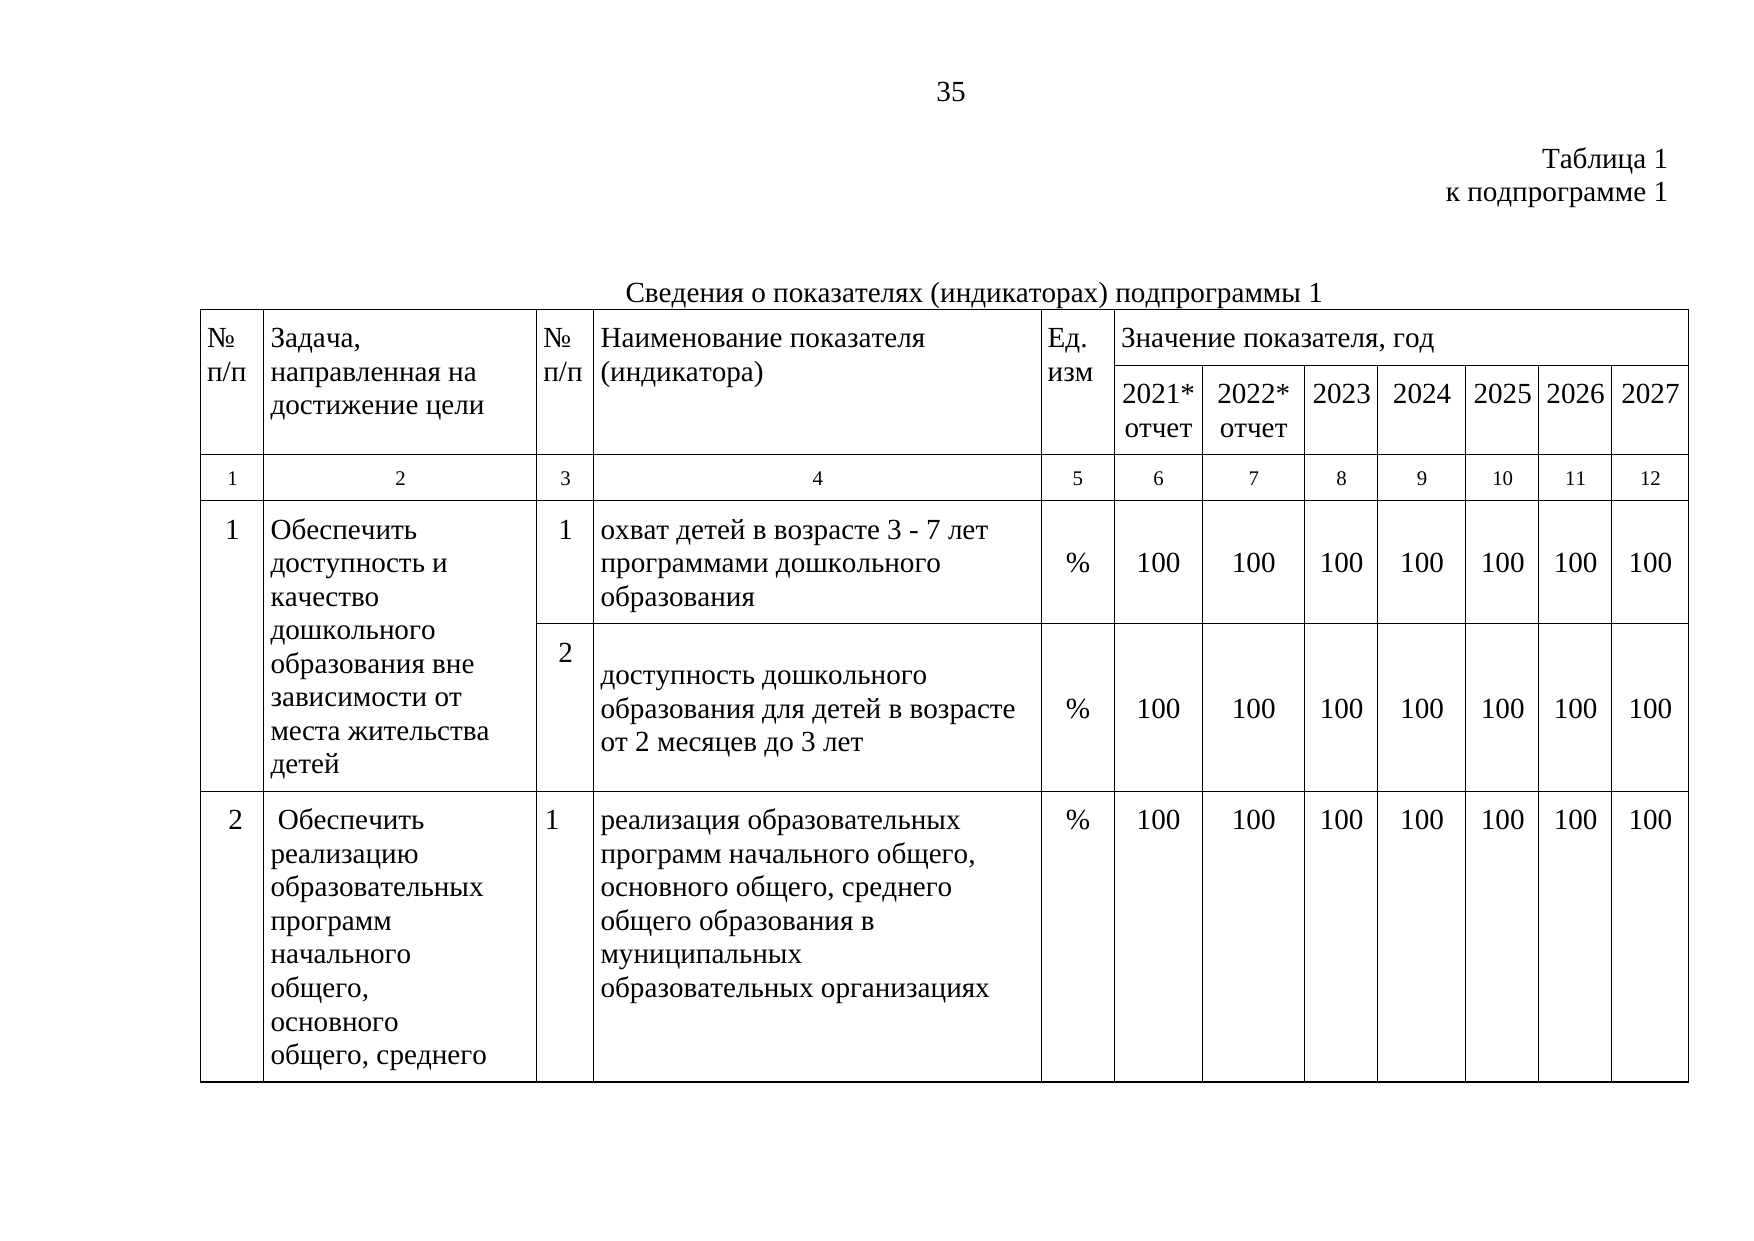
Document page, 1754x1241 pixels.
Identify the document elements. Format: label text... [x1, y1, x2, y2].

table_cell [264, 792, 536, 1081]
table_cell 11 [1539, 455, 1611, 500]
table_header Значение показателя, год [1115, 310, 1688, 364]
table_cell 2 [201, 792, 263, 1081]
table_cell 100 [1612, 792, 1688, 1081]
table_cell 100 [1378, 624, 1465, 791]
table_cell 100 [1539, 792, 1611, 1081]
table_cell 100 [1115, 624, 1202, 791]
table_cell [594, 792, 1041, 1081]
table_cell 5 [1042, 455, 1114, 500]
table_cell 2024 [1378, 366, 1465, 454]
table_cell 1 [201, 455, 263, 500]
table_cell 100 [1378, 792, 1465, 1081]
table_cell 2027 [1612, 366, 1688, 454]
table_header № п/п [201, 310, 263, 454]
table_cell доступность дошкольного образования для детей в возрасте от 2 месяцев до 3 лет [594, 624, 1041, 791]
text Таблица 1 [207, 141, 1668, 174]
text Сведения о показателях (индикаторах) подпрограммы 1 [207, 275, 1668, 309]
table_cell 100 [1305, 624, 1377, 791]
table_cell 4 [594, 455, 1041, 500]
table_header Наименование показателя (индикатора) [594, 310, 1041, 454]
table_cell 12 [1612, 455, 1688, 500]
table_header Ед. изм [1042, 310, 1114, 454]
table_cell % [1042, 792, 1114, 1081]
table_cell 100 [1115, 792, 1202, 1081]
table_cell 7 [1203, 455, 1304, 500]
table_header Задача, направленная на достижение цели [264, 310, 536, 454]
table_cell % [1042, 501, 1114, 623]
table_cell охват детей в возрасте 3 - 7 лет программами дошкольного образования [594, 501, 1041, 623]
table_cell 100 [1612, 501, 1688, 623]
table_cell 100 [1115, 501, 1202, 623]
table_cell 100 [1203, 792, 1304, 1081]
text к подпрограмме 1 [207, 174, 1668, 208]
table_cell 100 [1539, 501, 1611, 623]
table_cell 1 [537, 792, 593, 1081]
table_cell 1 [537, 501, 593, 623]
table_cell 100 [1539, 624, 1611, 791]
table_cell 2025 [1466, 366, 1538, 454]
table_cell 100 [1203, 501, 1304, 623]
table_cell 100 [1466, 792, 1538, 1081]
table_cell 9 [1378, 455, 1465, 500]
table_cell 6 [1115, 455, 1202, 500]
table_cell 2023 [1305, 366, 1377, 454]
table_cell 2 [537, 624, 593, 791]
table_cell 2022* отчет [1203, 366, 1304, 454]
table_cell 100 [1203, 624, 1304, 791]
table_cell 10 [1466, 455, 1538, 500]
table_cell Обеспечить доступность и качество дошкольного образования вне зависимости от места жительства детей [264, 501, 536, 791]
table_cell 2 [264, 455, 536, 500]
table_cell 100 [1305, 792, 1377, 1081]
table_cell 100 [1466, 501, 1538, 623]
table_cell 2021* отчет [1115, 366, 1202, 454]
table_cell 100 [1466, 624, 1538, 791]
table_cell 1 [201, 501, 263, 791]
table_cell 2026 [1539, 366, 1611, 454]
table_header № п/п [537, 310, 593, 454]
table_cell % [1042, 624, 1114, 791]
table_cell 100 [1305, 501, 1377, 623]
table_cell 100 [1612, 624, 1688, 791]
table_cell 8 [1305, 455, 1377, 500]
table_cell 100 [1378, 501, 1465, 623]
table_cell 3 [537, 455, 593, 500]
